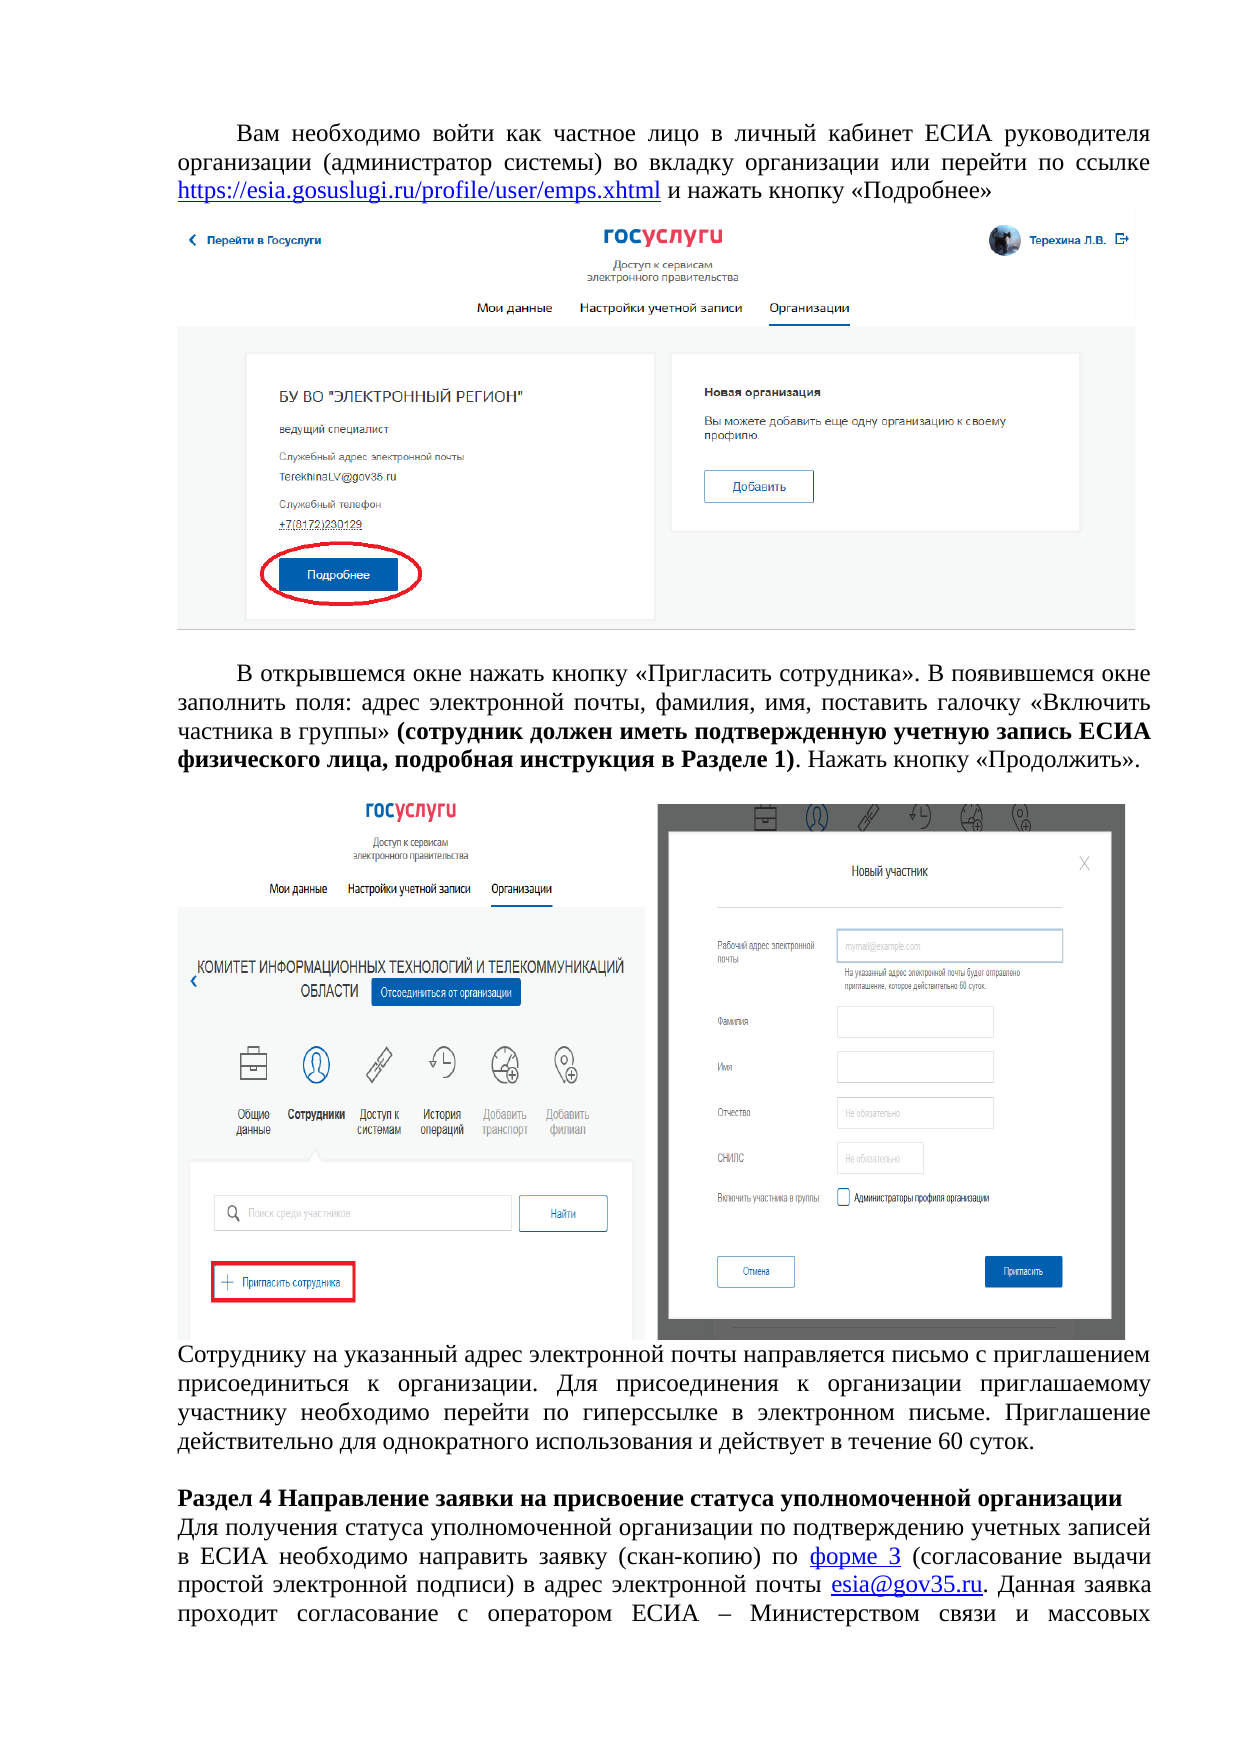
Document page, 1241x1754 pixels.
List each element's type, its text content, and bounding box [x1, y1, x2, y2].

text Сотруднику на указанный адрес электронной почты направляется письмо с приглашением присоединиться к организации. Для присоединения к организации приглашаемому участнику необходимо перейти по гиперссылке в электронном письме. Приглашение действительно для однократного использования и действует в течение 60 суток. [177, 1339, 1152, 1454]
text Раздел 4 Направление заявки на присвоение статуса уполномоченной организации [177, 1483, 1152, 1512]
picture [657, 804, 1126, 1340]
text В открывшемся окне нажать кнопку «Пригласить сотрудника». В появившемся окне заполнить поля: адрес электронной почты, фамилия, имя, поставить галочку «Включить частника в группы» (сотрудник должен иметь подтвержденную учетную запись ЕСИА физического лица, подробная инструкция в Разделе 1). Нажать кнопку «Продолжить». [177, 658, 1152, 773]
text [177, 1512, 1152, 1627]
picture [177, 204, 1136, 630]
text Вам необходимо войти как частное лицо в личный кабинет ЕСИА руководителя организации (администратор системы) во вкладку организации или перейти по ссылке https://esia.gosuslugi.ru/profile/user/emps.xhtml и нажать кнопку «Подробнее» [177, 118, 1152, 204]
picture [177, 773, 645, 1340]
